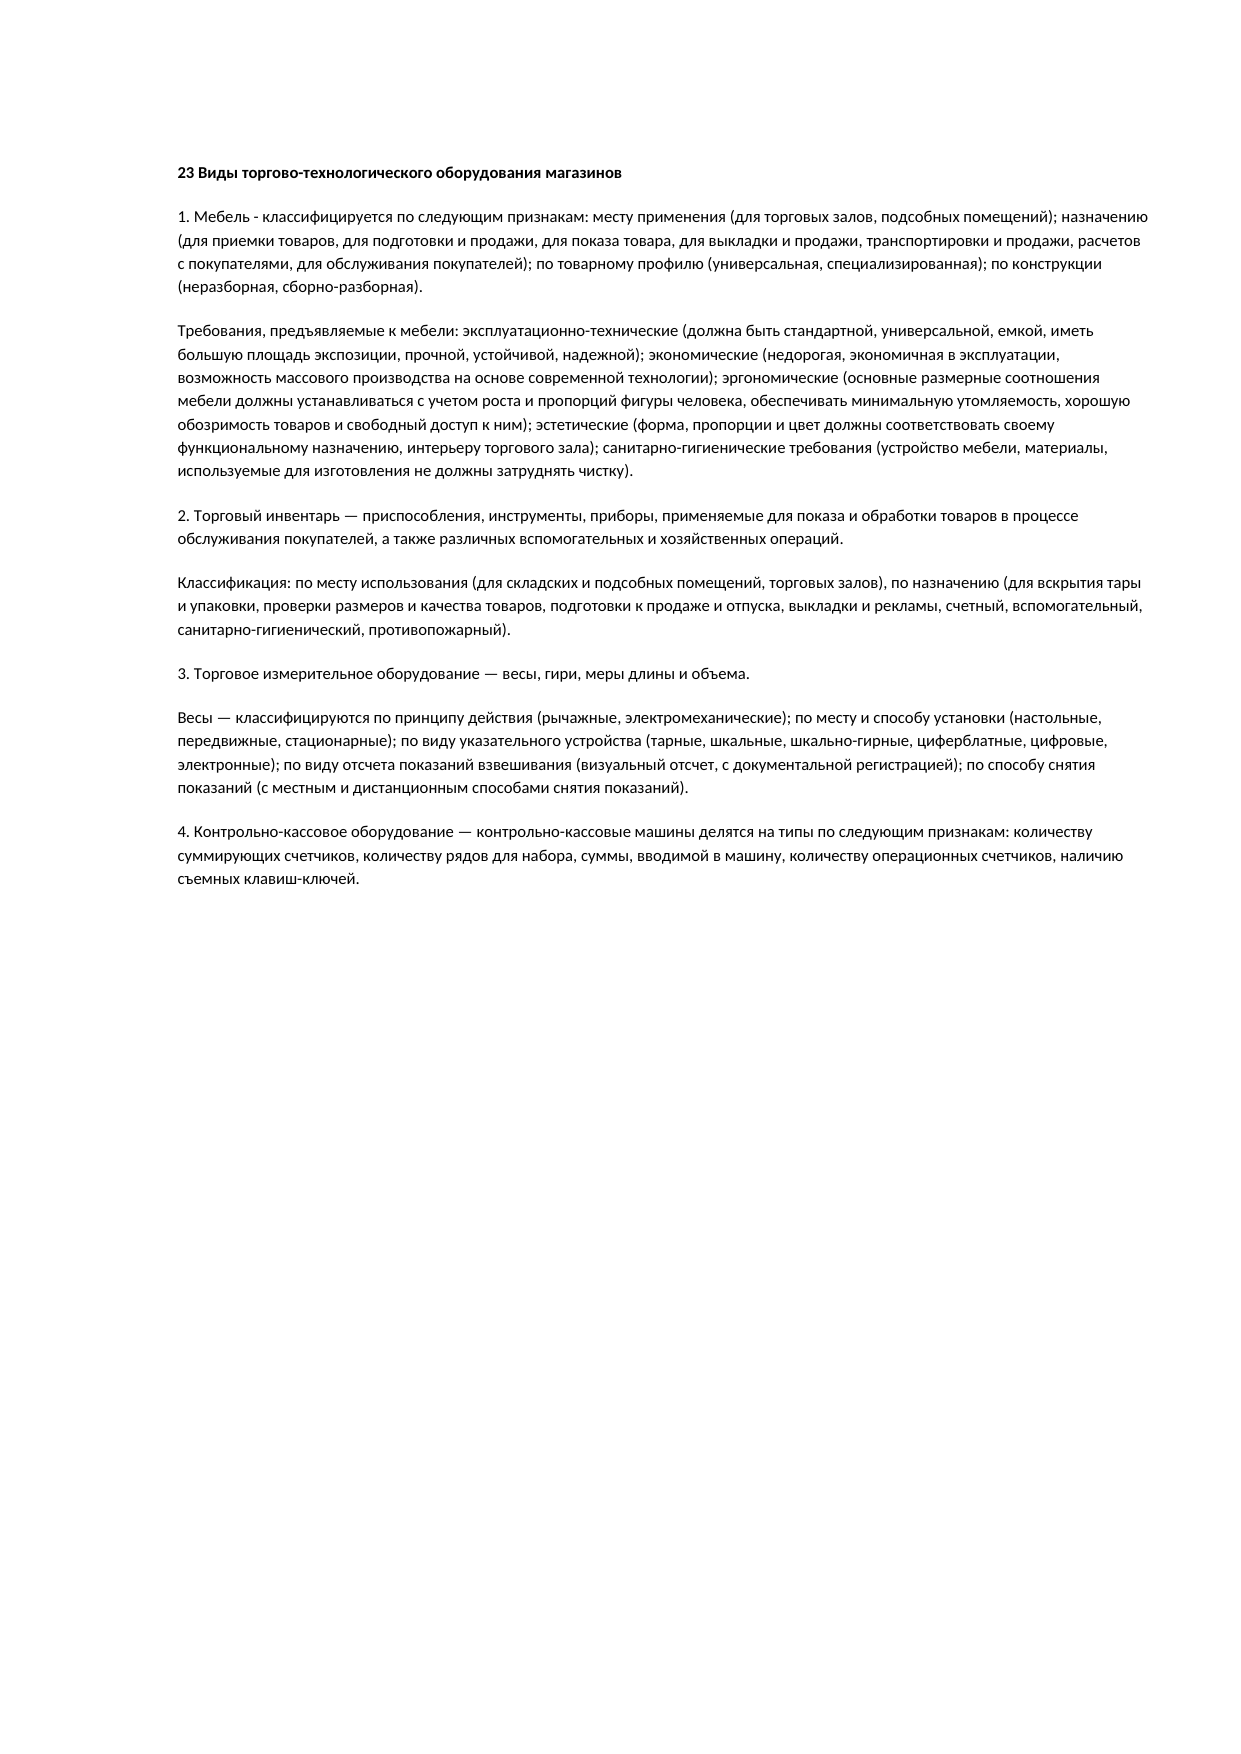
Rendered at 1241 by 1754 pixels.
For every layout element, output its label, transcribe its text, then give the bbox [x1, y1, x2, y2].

text 1. Мебель - классифицируется по следующим признакам: месту применения (для торговых залов, подсобных помещений); назначению (для приемки товаров, для подготовки и продажи, для показа товара, для выкладки и продажи, транспортировки и продажи, расчетов с покупателями, для обслуживания покупателей); по товарному профилю (универсальная, специализированная); по конструкции (неразборная, сборно-разборная). [177, 206, 1152, 297]
text Классификация: по месту использования (для складских и подсобных помещений, торговых залов), по назначению (для вскрытия тары и упаковки, проверки размеров и качества товаров, подготовки к продаже и отпуска, выкладки и рекламы, счетный, вспомогательный, санитарно-гигиенический, противопожарный). [177, 572, 1152, 639]
text Требования, предъявляемые к мебели: эксплуатационно-технические (должна быть стандартной, универсальной, емкой, иметь большую площадь экспозиции, прочной, устойчивой, надежной); экономические (недорогая, экономичная в эксплуатации, возможность массового производства на основе современной технологии); эргономические (основные размерные соотношения мебели должны устанавливаться с учетом роста и пропорций фигуры человека, обеспечивать минимальную утомляемость, хорошую обозримость товаров и свободный доступ к ним); эстетические (форма, пропорции и цвет должны соответствовать своему функциональному назначению, интерьеру торгового зала); санитарно-гигиенические требования (устройство мебели, материалы, используемые для изготовления не должны затруднять чистку). [177, 321, 1152, 481]
text 4. Контрольно-кассовое оборудование — контрольно-кассовые машины делятся на типы по следующим признакам: количеству суммирующих счетчиков, количеству рядов для набора, суммы, вводимой в машину, количеству операционных счетчиков, наличию съемных клавиш-ключей. [177, 821, 1152, 888]
text 2. Торговый инвентарь — приспособления, инструменты, приборы, применяемые для показа и обработки товаров в процессе обслуживания покупателей, а также различных вспомогательных и хозяйственных операций. [177, 505, 1152, 548]
text 3. Торговое измерительное оборудование — весы, гири, меры длины и объема. [177, 663, 1152, 683]
text 23 Виды торгово-технологического оборудования магазинов [177, 162, 1152, 183]
text Весы — классифицируются по принципу действия (рычажные, электромеханические); по месту и способу установки (настольные, передвижные, стационарные); по виду указательного устройства (тарные, шкальные, шкально-гирные, циферблатные, цифровые, электронные); по виду отсчета показаний взвешивания (визуальный отсчет, с документальной регистрацией); по способу снятия показаний (с местным и дистанционным способами снятия показаний). [177, 707, 1152, 798]
